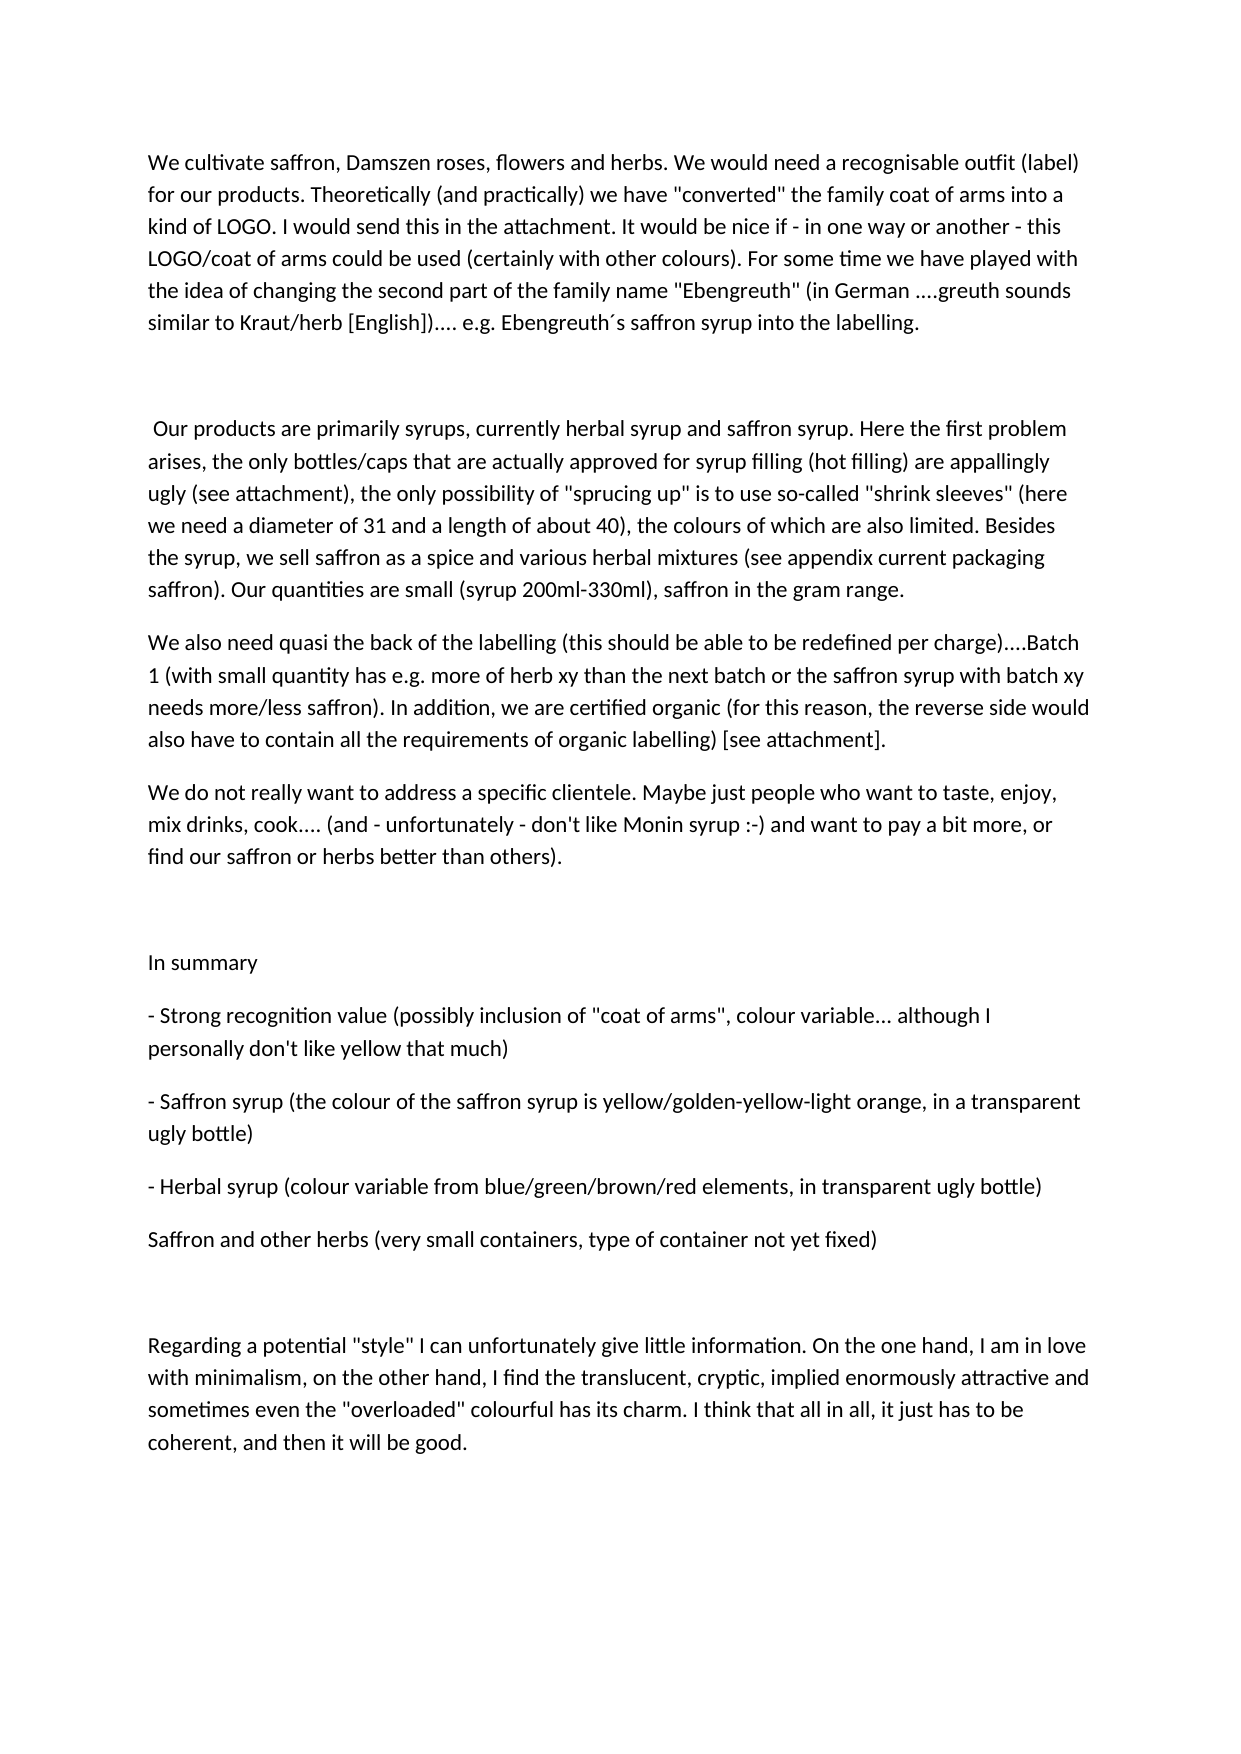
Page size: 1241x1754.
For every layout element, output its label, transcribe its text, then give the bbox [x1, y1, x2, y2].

text - Strong recognition value (possibly inclusion of "coat of arms", colour variable... although I personally don't like yellow that much) [148, 1002, 1093, 1062]
text In summary [148, 948, 1093, 977]
text Regarding a potential "style" I can unfortunately give little information. On the one hand, I am in love with minimalism, on the other hand, I find the translucent, cryptic, implied enormously attractive and sometimes even the "overloaded" colourful has its charm. I think that all in all, it just has to be coherent, and then it will be good. [148, 1331, 1093, 1456]
text - Saffron syrup (the colour of the saffron syrup is yellow/golden-yellow-light orange, in a transparent ugly bottle) [148, 1087, 1093, 1147]
text We do not really want to address a specific clientele. Maybe just people who want to taste, enjoy, mix drinks, cook.... (and - unfortunately - don't like Monin syrup :-) and want to pay a bit more, or find our saffron or herbs better than others). [148, 778, 1093, 871]
text Saffron and other herbs (very small containers, type of container not yet fixed) [148, 1225, 1093, 1253]
text - Herbal syrup (colour variable from blue/green/brown/red elements, in transparent ugly bottle) [148, 1172, 1093, 1200]
text Our products are primarily syrups, currently herbal syrup and saffron syrup. Here the first problem arises, the only bottles/caps that are actually approved for syrup filling (hot filling) are appallingly ugly (see attachment), the only possibility of "sprucing up" is to use so-called "shrink sleeves" (here we need a diameter of 31 and a length of about 40), the colours of which are also limited. Besides the syrup, we sell saffron as a spice and various herbal mixtures (see appendix current packaging saffron). Our quantities are small (syrup 200ml-330ml), saffron in the gram range. [148, 414, 1093, 603]
text We also need quasi the back of the labelling (this should be able to be redefined per charge)....Batch 1 (with small quantity has e.g. more of herb xy than the next batch or the saffron syrup with batch xy needs more/less saffron). In addition, we are certified organic (for this reason, the reverse side would also have to contain all the requirements of organic labelling) [see attachment]. [148, 628, 1093, 753]
text We cultivate saffron, Damszen roses, flowers and herbs. We would need a recognisable outfit (label) for our products. Theoretically (and practically) we have "converted" the family coat of arms into a kind of LOGO. I would send this in the attachment. It would be nice if - in one way or another - this LOGO/coat of arms could be used (certainly with other colours). For some time we have played with the idea of changing the second part of the family name "Ebengreuth" (in German ....greuth sounds similar to Kraut/herb [English]).... e.g. Ebengreuth´s saffron syrup into the labelling. [148, 148, 1093, 337]
